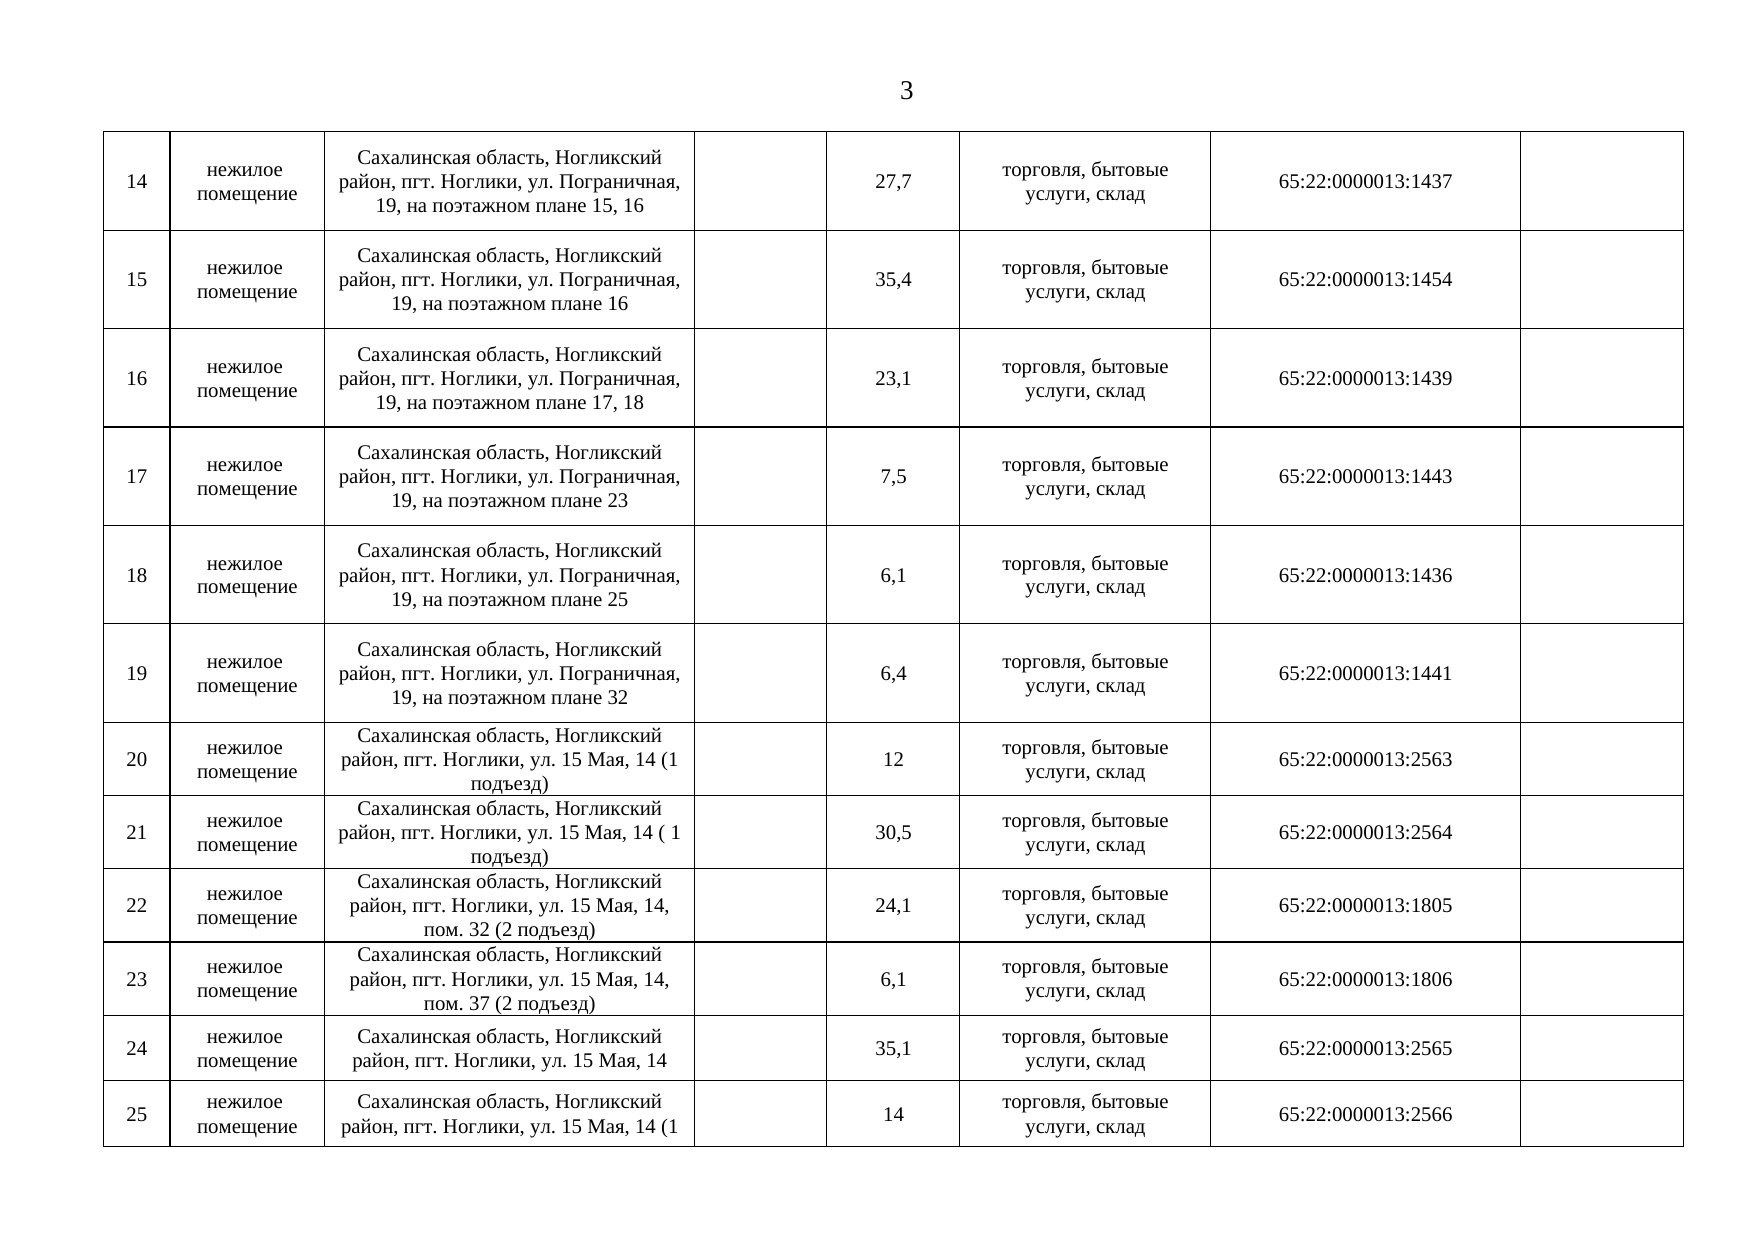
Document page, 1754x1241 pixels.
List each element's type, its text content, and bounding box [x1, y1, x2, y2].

table_cell торговля, бытовые услуги, склад [960, 869, 1210, 941]
table_cell 65:22:0000013:1437 [1211, 132, 1520, 229]
table_cell [1521, 329, 1683, 426]
table_cell 25 [104, 1081, 169, 1146]
table_cell 15 [104, 231, 169, 328]
table_cell 65:22:0000013:2564 [1211, 796, 1520, 868]
table_cell [1521, 428, 1683, 525]
table_cell [695, 1016, 826, 1080]
table_cell 65:22:0000013:1443 [1211, 428, 1520, 525]
table_cell нежилое помещение [171, 132, 324, 229]
table_cell [695, 132, 826, 229]
table_cell 7,5 [827, 428, 959, 525]
table_cell 18 [104, 526, 169, 623]
table_cell 6,1 [827, 943, 959, 1014]
table_cell 23 [104, 943, 169, 1014]
table_cell [1521, 1016, 1683, 1080]
table_cell [1521, 943, 1683, 1014]
table_cell Сахалинская область, Ногликский район, пгт. Ноглики, ул. 15 Мая, 14 ( 1 подъезд) [325, 796, 694, 868]
table_cell торговля, бытовые услуги, склад [960, 796, 1210, 868]
table_cell торговля, бытовые услуги, склад [960, 526, 1210, 623]
table_cell Сахалинская область, Ногликский район, пгт. Ноглики, ул. 15 Мая, 14, пом. 37 (2 подъезд) [325, 943, 694, 1014]
table_cell [695, 723, 826, 795]
table_cell Сахалинская область, Ногликский район, пгт. Ноглики, ул. Пограничная, 19, на поэтажном плане 17, 18 [325, 329, 694, 426]
table_cell 65:22:0000013:2563 [1211, 723, 1520, 795]
table_cell 65:22:0000013:1441 [1211, 624, 1520, 722]
table_cell [695, 1081, 826, 1146]
table_cell нежилое помещение [171, 723, 324, 795]
table_cell [695, 624, 826, 722]
table_cell 65:22:0000013:1454 [1211, 231, 1520, 328]
table_cell нежилое помещение [171, 869, 324, 941]
table_cell 23,1 [827, 329, 959, 426]
table_cell 19 [104, 624, 169, 722]
table_cell нежилое помещение [171, 526, 324, 623]
table_cell 24 [104, 1016, 169, 1080]
table_cell 14 [827, 1081, 959, 1146]
table_cell торговля, бытовые услуги, склад [960, 428, 1210, 525]
table_cell торговля, бытовые услуги, склад [960, 231, 1210, 328]
table_cell Сахалинская область, Ногликский район, пгт. Ноглики, ул. 15 Мая, 14 (1 подъезд) [325, 723, 694, 795]
table_cell [1521, 132, 1683, 229]
table_cell Сахалинская область, Ногликский район, пгт. Ноглики, ул. Пограничная, 19, на поэтажном плане 32 [325, 624, 694, 722]
table_cell [1521, 796, 1683, 868]
table_cell 6,1 [827, 526, 959, 623]
table_cell торговля, бытовые услуги, склад [960, 723, 1210, 795]
table_cell нежилое помещение [171, 231, 324, 328]
table_cell Сахалинская область, Ногликский район, пгт. Ноглики, ул. 15 Мая, 14, пом. 32 (2 подъезд) [325, 869, 694, 941]
table_cell [1521, 231, 1683, 328]
table_cell нежилое помещение [171, 428, 324, 525]
table_cell [695, 943, 826, 1014]
table_cell нежилое помещение [171, 329, 324, 426]
table_cell нежилое помещение [171, 624, 324, 722]
table_cell 65:22:0000013:1806 [1211, 943, 1520, 1014]
table_cell Сахалинская область, Ногликский район, пгт. Ноглики, ул. Пограничная, 19, на поэтажном плане 15, 16 [325, 132, 694, 229]
table_cell торговля, бытовые услуги, склад [960, 943, 1210, 1014]
table_cell торговля, бытовые услуги, склад [960, 624, 1210, 722]
table_cell торговля, бытовые услуги, склад [960, 329, 1210, 426]
table_cell 65:22:0000013:1805 [1211, 869, 1520, 941]
table_cell 12 [827, 723, 959, 795]
table_cell 65:22:0000013:1439 [1211, 329, 1520, 426]
table_cell Сахалинская область, Ногликский район, пгт. Ноглики, ул. Пограничная, 19, на поэтажном плане 23 [325, 428, 694, 525]
table_cell 65:22:0000013:1436 [1211, 526, 1520, 623]
table_cell [695, 428, 826, 525]
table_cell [960, 1081, 1210, 1146]
table_cell 30,5 [827, 796, 959, 868]
table_cell нежилое помещение [171, 1081, 324, 1146]
table_cell [1521, 869, 1683, 941]
table_cell 35,4 [827, 231, 959, 328]
table_cell нежилое помещение [171, 796, 324, 868]
table_cell [695, 329, 826, 426]
table_cell [695, 796, 826, 868]
table_cell 20 [104, 723, 169, 795]
table_cell 6,4 [827, 624, 959, 722]
table_cell нежилое помещение [171, 943, 324, 1014]
table_cell 14 [104, 132, 169, 229]
table_cell [1521, 723, 1683, 795]
table_cell [695, 869, 826, 941]
table_cell 65:22:0000013:2565 [1211, 1016, 1520, 1080]
table_cell нежилое помещение [171, 1016, 324, 1080]
table_cell Сахалинская область, Ногликский район, пгт. Ноглики, ул. 15 Мая, 14 [325, 1016, 694, 1080]
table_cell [960, 132, 1210, 229]
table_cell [325, 1081, 694, 1146]
table_cell [695, 231, 826, 328]
table_cell Сахалинская область, Ногликский район, пгт. Ноглики, ул. Пограничная, 19, на поэтажном плане 25 [325, 526, 694, 623]
table_cell 16 [104, 329, 169, 426]
table_cell 65:22:0000013:2566 [1211, 1081, 1520, 1146]
table_cell 35,1 [827, 1016, 959, 1080]
table_cell 17 [104, 428, 169, 525]
table_cell 27,7 [827, 132, 959, 229]
table_cell [1521, 1081, 1683, 1146]
table_cell торговля, бытовые услуги, склад [960, 1016, 1210, 1080]
table_cell [695, 526, 826, 623]
table_cell [1521, 526, 1683, 623]
table_cell [1521, 624, 1683, 722]
table_cell 22 [104, 869, 169, 941]
table_cell Сахалинская область, Ногликский район, пгт. Ноглики, ул. Пограничная, 19, на поэтажном плане 16 [325, 231, 694, 328]
table_cell 21 [104, 796, 169, 868]
table_cell 24,1 [827, 869, 959, 941]
